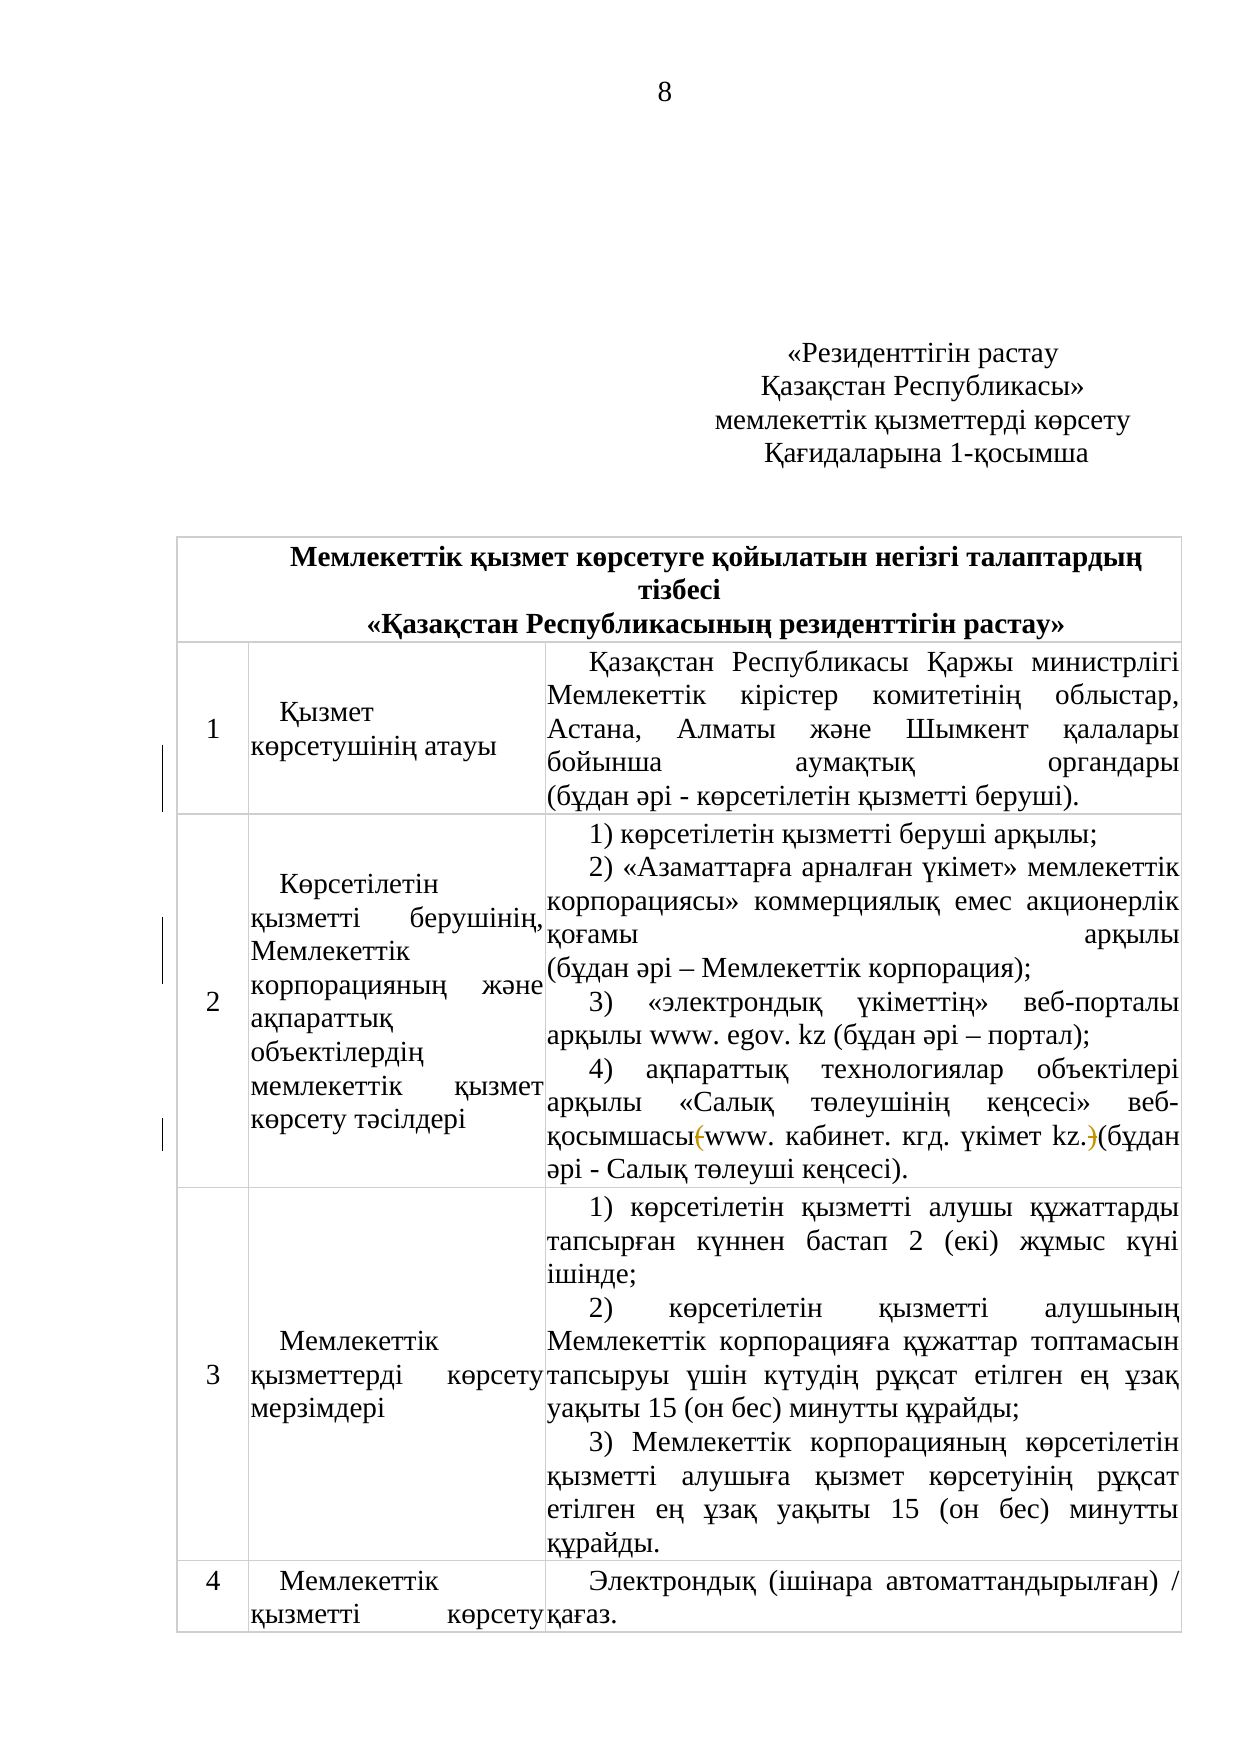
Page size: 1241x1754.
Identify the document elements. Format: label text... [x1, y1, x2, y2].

table_cell 1) көрсетілетін қызметті беруші арқылы; 2) «Азаматтарға арналған үкімет» мемлекеттік корпорациясы» коммерциялық емес акционерлік қоғамы арқылы(бұдан әрі – Мемлекеттік корпорация); 3) «электрондық үкіметтің» веб-порталы арқылы www. egov. kz (бұдан әрі – портал); 4) ақпараттық технологиялар объектілері арқылы «Салық төлеушінің кеңсесі» веб-қосымшасыwww. кабинет. кгд. үкімет kz.(бұдан әрі - Салық төлеуші ​​кеңсесі). [546, 815, 1181, 1187]
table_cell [546, 1561, 1181, 1631]
table_cell 4 [178, 1561, 248, 1631]
table_header Мемлекеттік қызмет көрсетуге қойылатын негізгі талаптардың тізбесі «Қазақстан Республикасының резиденттігін растау» [178, 538, 1181, 641]
table_cell 3 [178, 1188, 248, 1560]
table_cell Қызмет көрсетушінің атауы [249, 643, 545, 813]
table_cell 1 [178, 643, 248, 813]
table_cell 2 [178, 815, 248, 1187]
table_cell Мемлекеттік қызметтерді көрсету мерзімдері [249, 1188, 545, 1560]
table_cell Көрсетілетін қызметті берушінің, Мемлекеттік корпорацияның және ақпараттық объектілердің мемлекеттік қызмет көрсету тәсілдері [249, 815, 545, 1187]
text Қағидаларына 1-қосымша [693, 436, 1152, 469]
text «Резиденттігін растау [693, 335, 1152, 368]
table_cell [249, 1561, 545, 1631]
table_cell 1) көрсетілетін қызметті алушы құжаттарды тапсырған күннен бастап 2 (екі) жұмыс күні ішінде; 2) көрсетілетін қызметті алушының Мемлекеттік корпорацияға құжаттар топтамасын тапсыруы үшін күтудің рұқсат етілген ең ұзақ уақыты 15 (он бес) минутты құрайды; 3) Мемлекеттік корпорацияның көрсетілетін қызметті алушыға қызмет көрсетуінің рұқсат етілген ең ұзақ уақыты 15 (он бес) минутты құрайды. [546, 1188, 1181, 1560]
text мемлекеттік қызметтерді көрсету [693, 402, 1152, 436]
table_cell Қазақстан Республикасы Қаржы министрлігі Мемлекеттік кірістер комитетінің облыстар, Астана, Алматы және Шымкент қалалары бойынша аумақтық органдары(бұдан әрі - көрсетілетін қызметті беруші). [546, 643, 1181, 813]
text Қазақстан Республикасы» [693, 368, 1152, 402]
